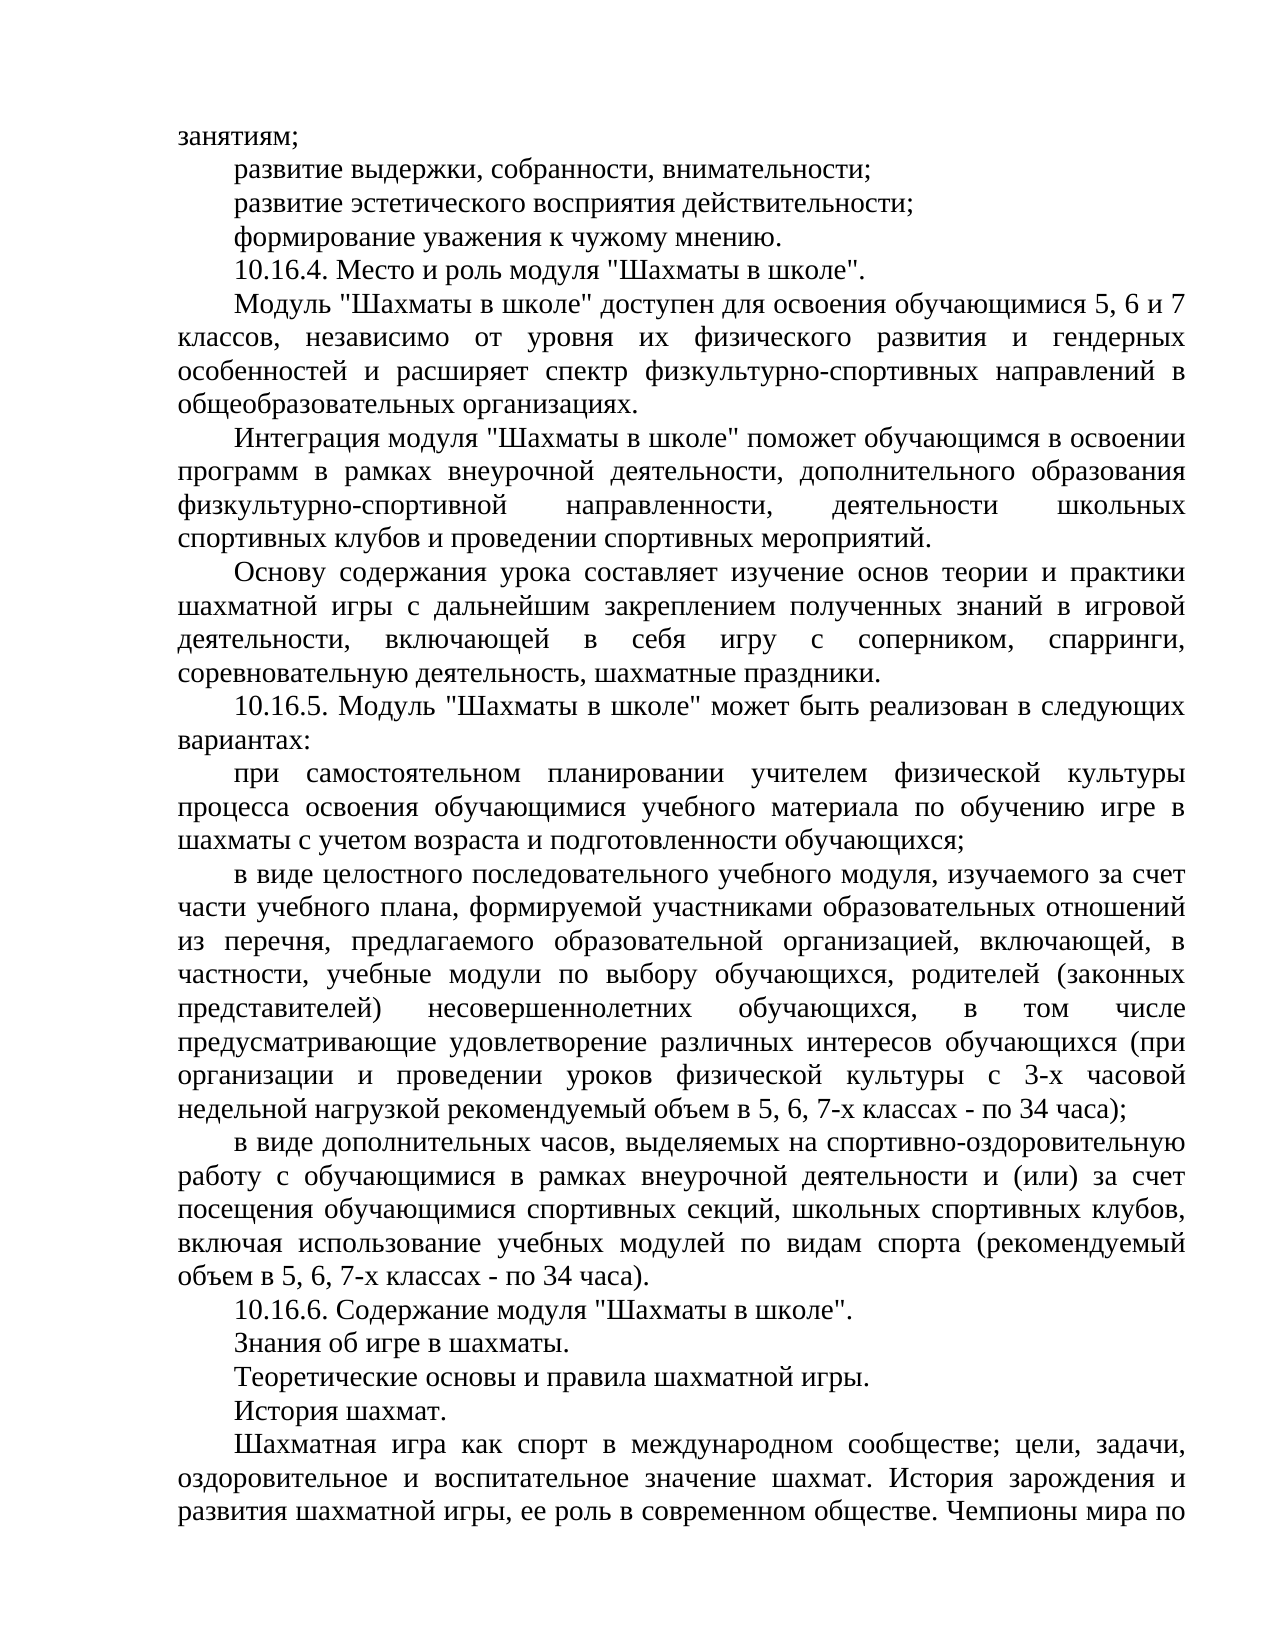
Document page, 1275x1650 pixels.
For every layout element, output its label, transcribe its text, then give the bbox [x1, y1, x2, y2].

text 10.16.6. Содержание модуля "Шахматы в школе". [177, 1292, 1186, 1326]
text История шахмат. [177, 1393, 1186, 1426]
text развитие эстетического восприятия действительности; [177, 185, 1186, 219]
text формирование уважения к чужому мнению. [177, 219, 1186, 252]
text Основу содержания урока составляет изучение основ теории и практики шахматной игры с дальнейшим закреплением полученных знаний в игровой деятельности, включающей в себя игру с соперником, спарринги, соревновательную деятельность, шахматные праздники. [177, 554, 1186, 688]
text Теоретические основы и правила шахматной игры. [177, 1359, 1186, 1393]
text в виде целостного последовательного учебного модуля, изучаемого за счет части учебного плана, формируемой участниками образовательных отношений из перечня, предлагаемого образовательной организацией, включающей, в частности, учебные модули по выбору обучающихся, родителей (законных представителей) несовершеннолетних обучающихся, в том числе предусматривающие удовлетворение различных интересов обучающихся (при организации и проведении уроков физической культуры с 3-х часовой недельной нагрузкой рекомендуемый объем в 5, 6, 7-х классах - по 34 часа); [177, 856, 1186, 1124]
text развитие выдержки, собранности, внимательности; [177, 152, 1186, 185]
text Модуль "Шахматы в школе" доступен для освоения обучающимися 5, 6 и 7 классов, независимо от уровня их физического развития и гендерных особенностей и расширяет спектр физкультурно-спортивных направлений в общеобразовательных организациях. [177, 286, 1186, 420]
text 10.16.4. Место и роль модуля "Шахматы в школе". [177, 252, 1186, 286]
text при самостоятельном планировании учителем физической культуры процесса освоения обучающимися учебного материала по обучению игре в шахматы с учетом возраста и подготовленности обучающихся; [177, 755, 1186, 856]
text 10.16.5. Модуль "Шахматы в школе" может быть реализован в следующих вариантах: [177, 688, 1186, 755]
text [177, 118, 1186, 152]
text в виде дополнительных часов, выделяемых на спортивно-оздоровительную работу с обучающимися в рамках внеурочной деятельности и (или) за счет посещения обучающимися спортивных секций, школьных спортивных клубов, включая использование учебных модулей по видам спорта (рекомендуемый объем в 5, 6, 7-х классах - по 34 часа). [177, 1124, 1186, 1292]
text Знания об игре в шахматы. [177, 1326, 1186, 1359]
text Интеграция модуля "Шахматы в школе" поможет обучающимся в освоении программ в рамках внеурочной деятельности, дополнительного образования физкультурно-спортивной направленности, деятельности школьных спортивных клубов и проведении спортивных мероприятий. [177, 420, 1186, 554]
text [177, 1426, 1186, 1527]
